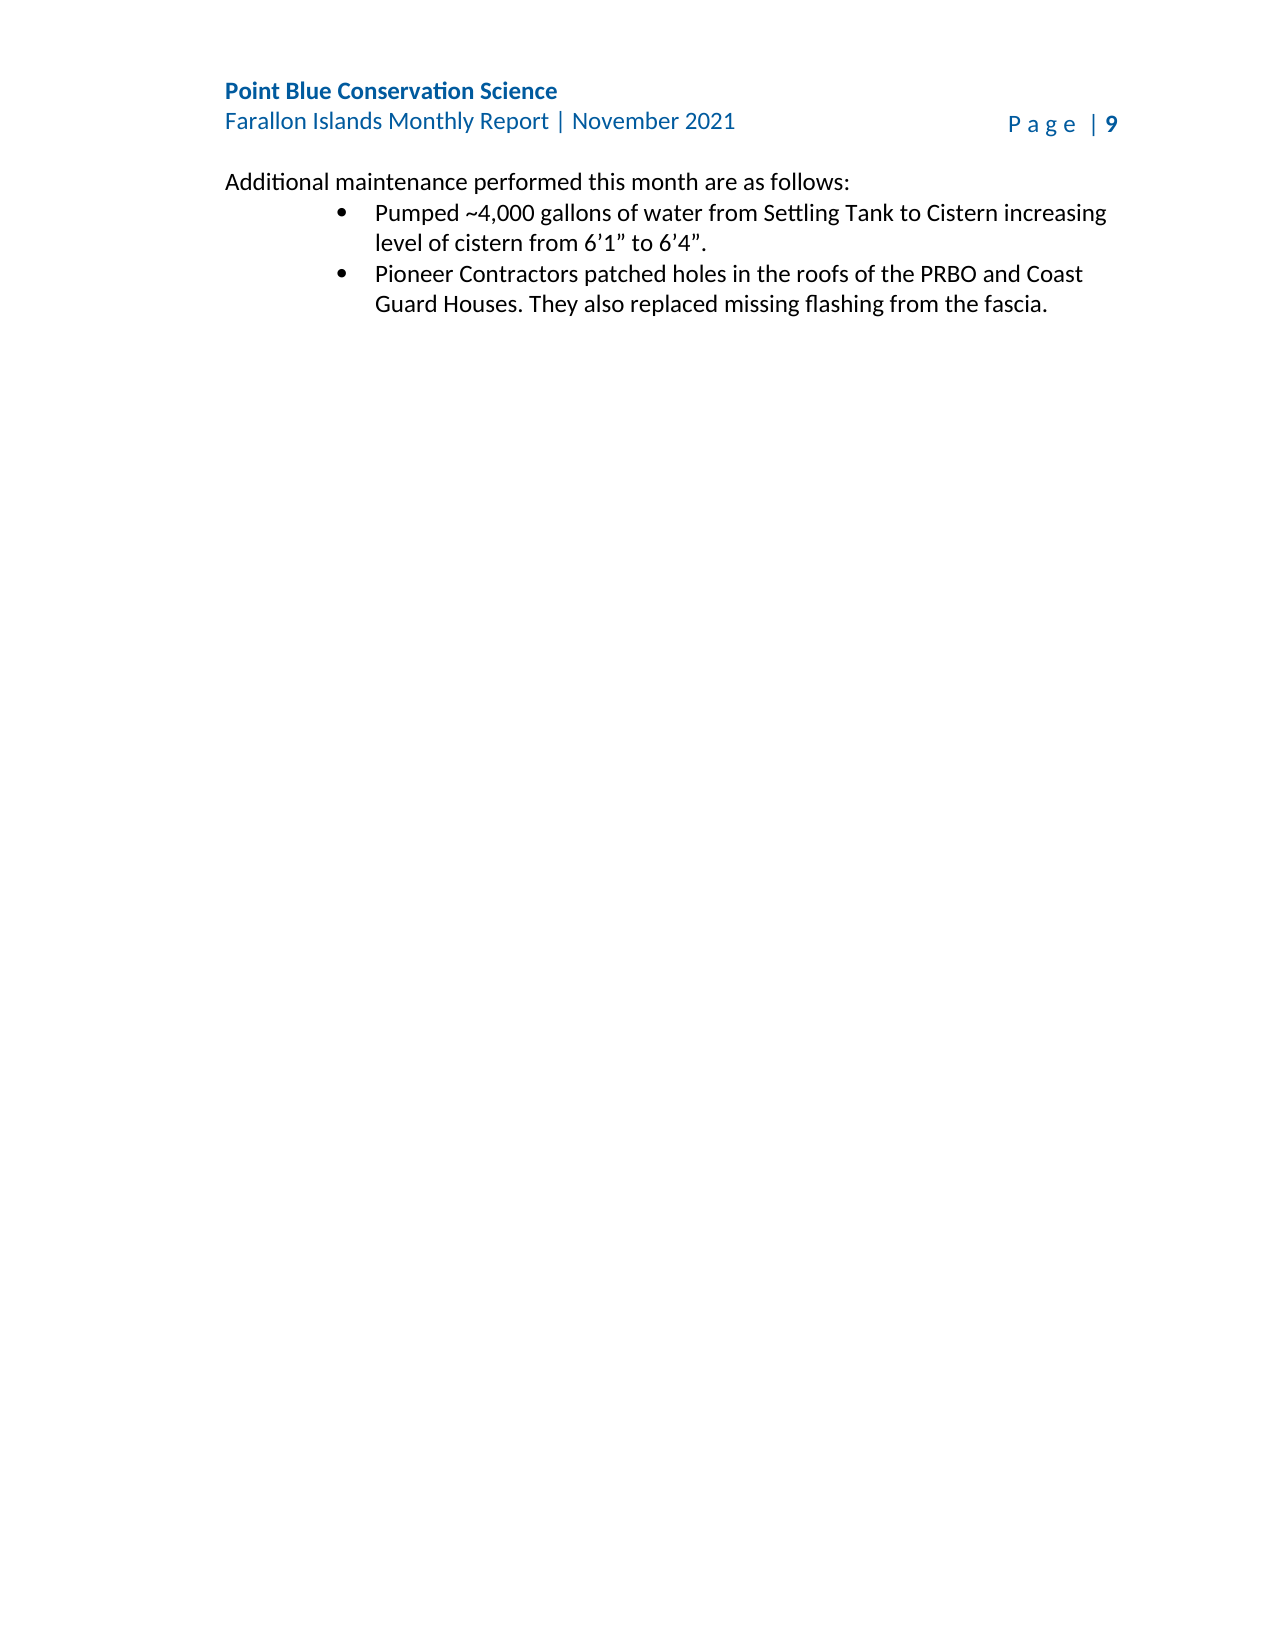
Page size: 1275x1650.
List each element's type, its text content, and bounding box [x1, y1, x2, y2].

list Pioneer Contractors patched holes in the roofs of the PRBO and Coast Guard Houses. They also replaced missing flashing from the fascia. [337, 258, 1125, 319]
text Additional maintenance performed this month are as follows: [225, 167, 1125, 197]
list Pumped ~4,000 gallons of water from Settling Tank to Cistern increasing level of cistern from 6’1” to 6’4”. [337, 197, 1125, 258]
